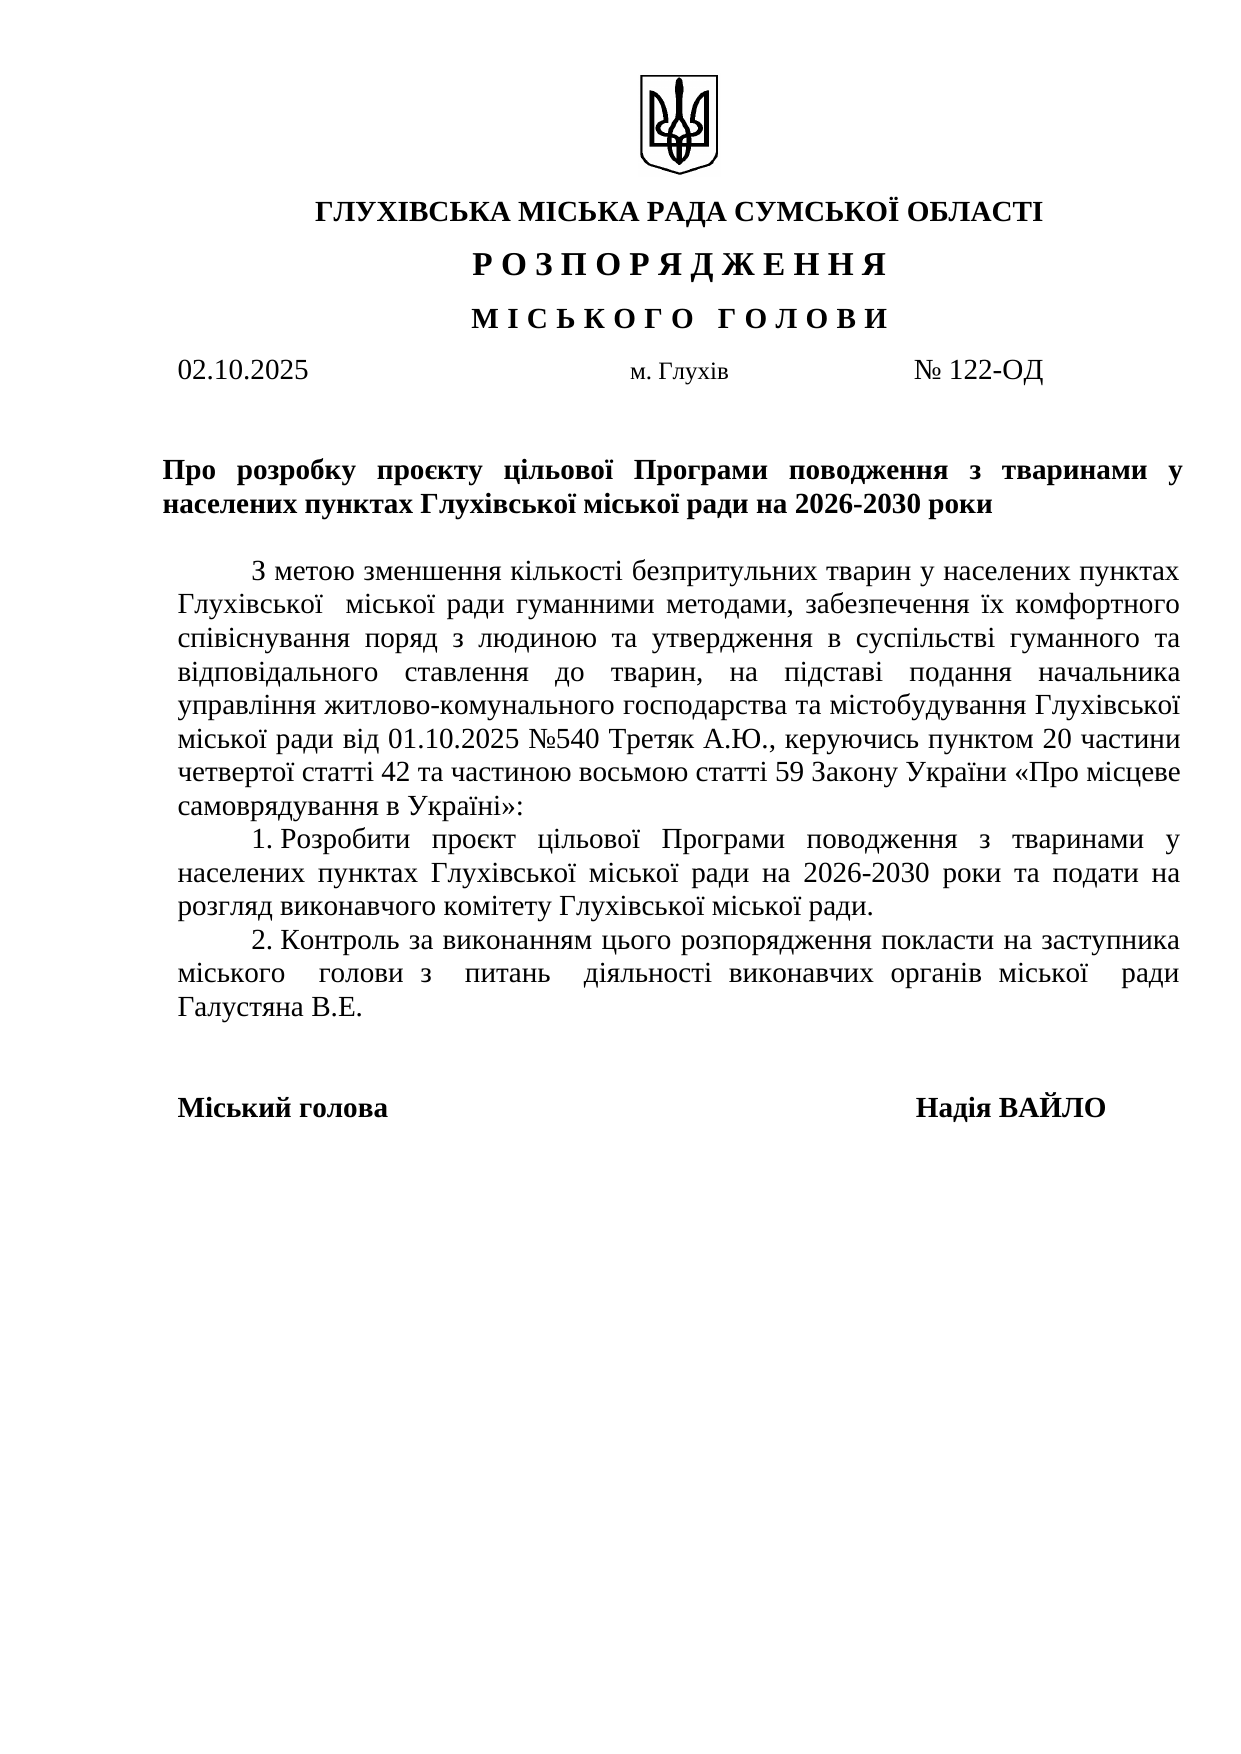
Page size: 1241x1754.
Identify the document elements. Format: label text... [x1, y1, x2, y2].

text З метою зменшення кількості безпритульних тварин у населених пунктах Глухівської міської ради гуманними методами, забезпечення їх комфортного співіснування поряд з людиною та утвердження в суспільстві гуманного та відповідального ставлення до тварин, на підставі подання начальника управління житлово-комунального господарства та містобудування Глухівської міської ради від 01.10.2025 №540 Третяк А.Ю., керуючись пунктом 20 частини четвертої статті 42 та частиною восьмою статті 59 Закону України «Про місцеве самоврядування в Україні»: [177, 553, 1181, 821]
text 2. Контроль за виконанням цього розпорядження покласти на заступника міського голови з питань діяльності виконавчих органів міської ради Галустяна В.Е. [177, 922, 1181, 1023]
subtitle ГЛУХІВСЬКА МІСЬКА РАДА СУМСЬКОЇ ОБЛАСТІ [177, 194, 1181, 227]
text Міський голова Надія ВАЙЛО [177, 1090, 1181, 1123]
subtitle 02.10.2025 м. Глухів № 122-ОД [177, 352, 1181, 385]
picture [637, 73, 721, 177]
text Про розробку проєкту цільової Програми поводження з тваринами у населених пунктах Глухівської міської ради на 2026-2030 роки [162, 452, 1184, 519]
text МІСЬКОГО ГОЛОВИ [177, 302, 1181, 335]
subtitle РОЗПОРЯДЖЕННЯ [177, 244, 1181, 282]
text 1. Розробити проєкт цільової Програми поводження з тваринами у населених пунктах Глухівської міської ради на 2026-2030 роки та подати на розгляд виконавчого комітету Глухівської міської ради. [177, 821, 1181, 922]
